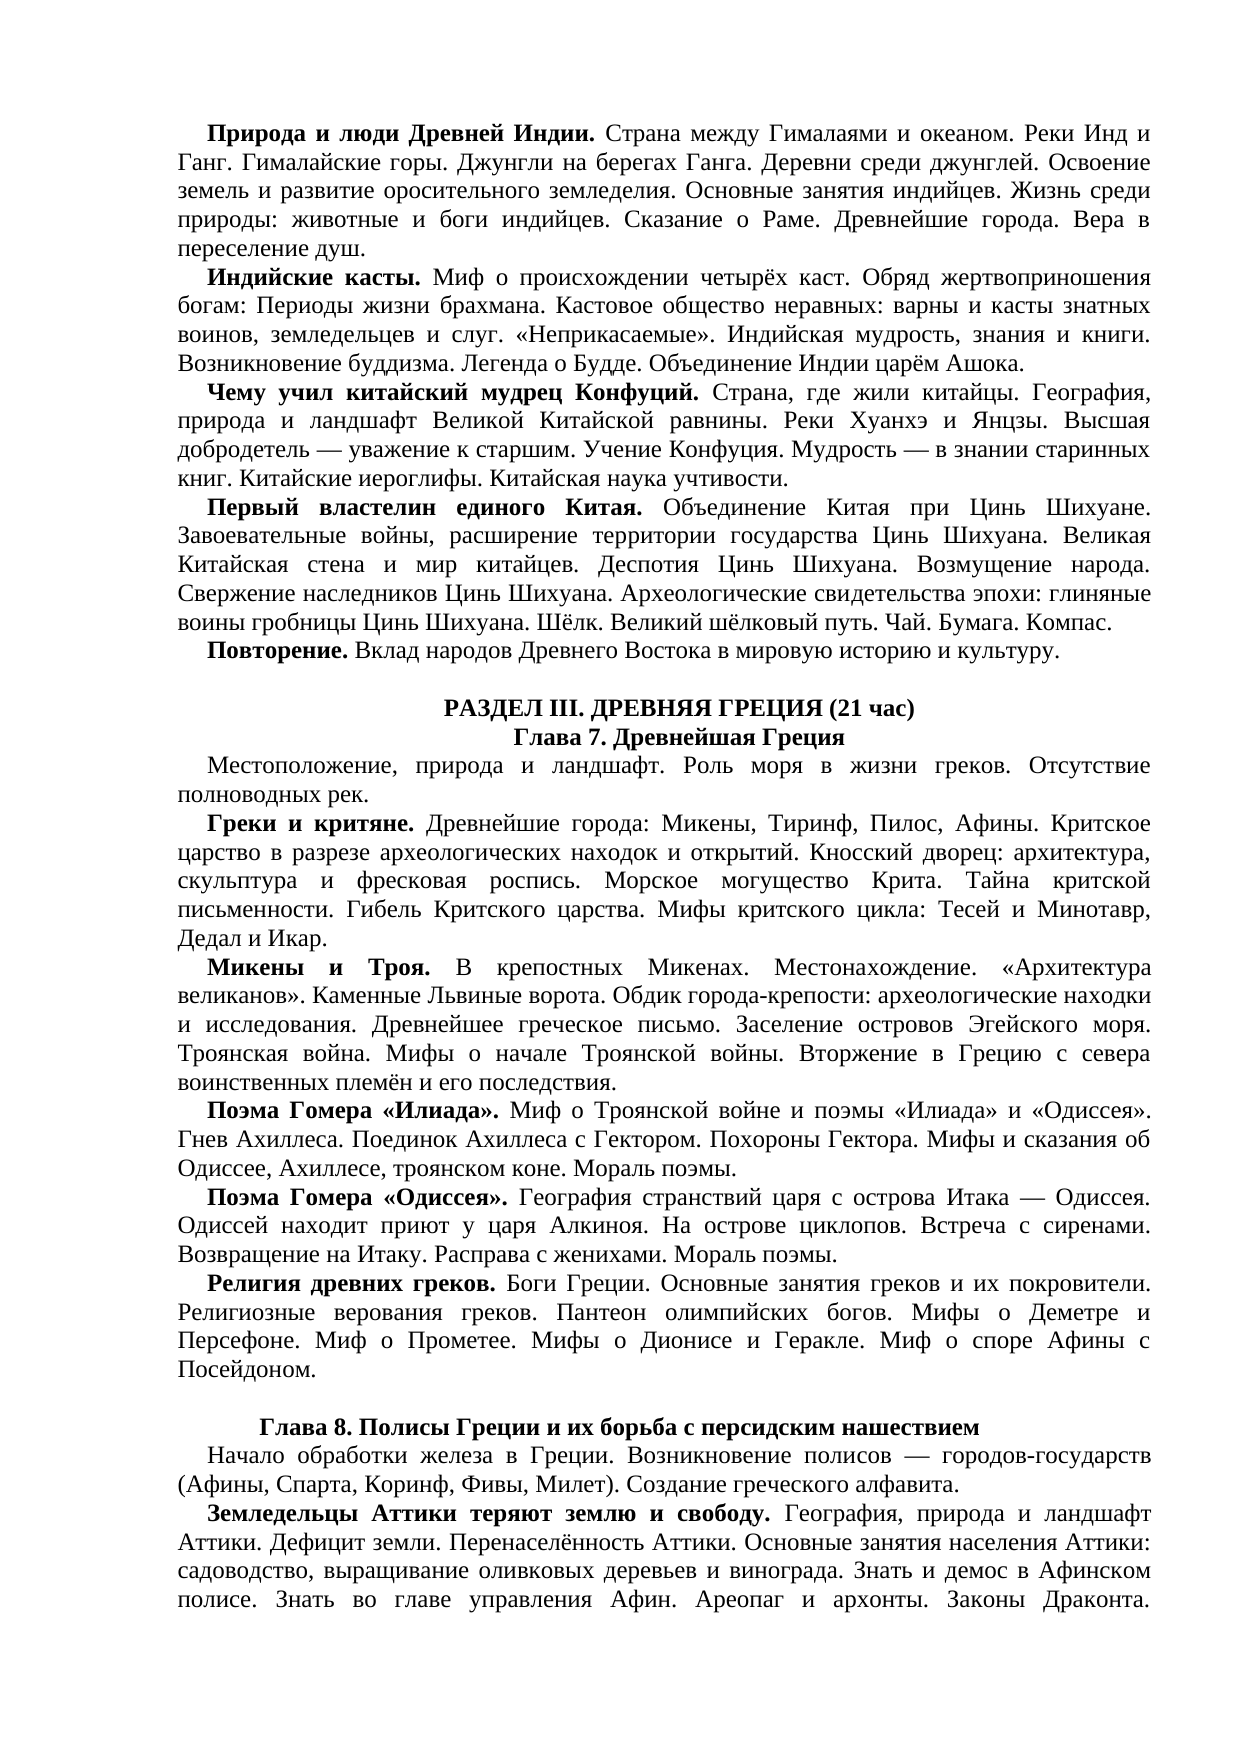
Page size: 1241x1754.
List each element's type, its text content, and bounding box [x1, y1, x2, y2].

text Начало обработки железа в Греции. Возникновение полисов — городов-государств (Афины, Спарта, Коринф, Фивы, Милет). Создание греческого алфавита. [177, 1441, 1152, 1498]
text Микены и Троя. В крепостных Микенах. Местонахождение. «Архитектура великанов». Каменные Львиные ворота. Обдик города-крепости: археологические находки и исследования. Древнейшее греческое письмо. Заселение островов Эгейского моря. Троянская война. Мифы о начале Троянской войны. Вторжение в Грецию с севера воинственных племён и его последствия. [177, 952, 1152, 1096]
text Глава 7. Древнейшая Греция [177, 722, 1152, 751]
text Индийские касты. Миф о происхождении четырёх каст. Обряд жертвоприношения богам: Периоды жизни брахмана. Кастовое общество неравных: варны и касты знатных воинов, земледельцев и слуг. «Неприкасаемые». Индийская мудрость, знания и книги. Возникновение буддизма. Легенда о Будде. Объединение Индии царём Ашока. [177, 262, 1152, 377]
text Глава 8. Полисы Греции и их борьба с персидским нашествием [177, 1412, 1033, 1441]
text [177, 1498, 1152, 1613]
text Местоположение, природа и ландшафт. Роль моря в жизни греков. Отсутствие полноводных рек. [177, 751, 1152, 808]
text Религия древних греков. Боги Греции. Основные занятия греков и их покровители. Религиозные верования греков. Пантеон олимпийских богов. Мифы о Деметре и Персефоне. Миф о Прометее. Мифы о Дионисе и Геракле. Миф о споре Афины с Посейдоном. [177, 1268, 1152, 1383]
text Чему учил китайский мудрец Конфуций. Страна, где жили китайцы. География, природа и ландшафт Великой Китайской равнины. Реки Хуанхэ и Янцзы. Высшая добродетель — уважение к старшим. Учение Конфуция. Мудрость — в знании старинных книг. Китайские иероглифы. Китайская наука учтивости. [177, 377, 1152, 492]
text Греки и критяне. Древнейшие города: Микены, Тиринф, Пилос, Афины. Критское царство в разрезе археологических находок и открытий. Кносский дворец: архитектура, скульптура и фресковая роспись. Морское могущество Крита. Тайна критской письменности. Гибель Критского царства. Мифы критского цикла: Тесей и Минотавр, Дедал и Икар. [177, 808, 1152, 952]
text Поэма Гомера «Илиада». Миф о Троянской войне и поэмы «Илиада» и «Одиссея». Гнев Ахиллеса. Поединок Ахиллеса с Гектором. Похороны Гектора. Мифы и сказания об Одиссее, Ахиллесе, троянском коне. Мораль поэмы. [177, 1096, 1152, 1182]
text Поэма Гомера «Одиссея». География странствий царя с острова Итака — Одиссея. Одиссей находит приют у царя Алкиноя. На острове циклопов. Встреча с сиренами. Возвращение на Итаку. Расправа с женихами. Мораль поэмы. [177, 1182, 1152, 1268]
text РАЗДЕЛ III. ДРЕВНЯЯ ГРЕЦИЯ (21 час) [177, 693, 1152, 722]
text Природа и люди Древней Индии. Страна между Гималаями и океаном. Реки Инд и Ганг. Гималайские горы. Джунгли на берегах Ганга. Деревни среди джунглей. Освоение земель и развитие оросительного земледелия. Основные занятия индийцев. Жизнь среди природы: животные и боги индийцев. Сказание о Раме. Древнейшие города. Вера в переселение душ. [177, 118, 1152, 262]
text Повторение. Вклад народов Древнего Востока в мировую историю и культуру. [177, 636, 1152, 664]
text Первый властелин единого Китая. Объединение Китая при Цинь Шихуане. Завоевательные войны, расширение территории государства Цинь Шихуана. Великая Китайская стена и мир китайцев. Деспотия Цинь Шихуана. Возмущение народа. Свержение наследников Цинь Шихуана. Археологические свидетельства эпохи: глиняные воины гробницы Цинь Шихуана. Шёлк. Великий шёлковый путь. Чай. Бумага. Компас. [177, 492, 1152, 636]
